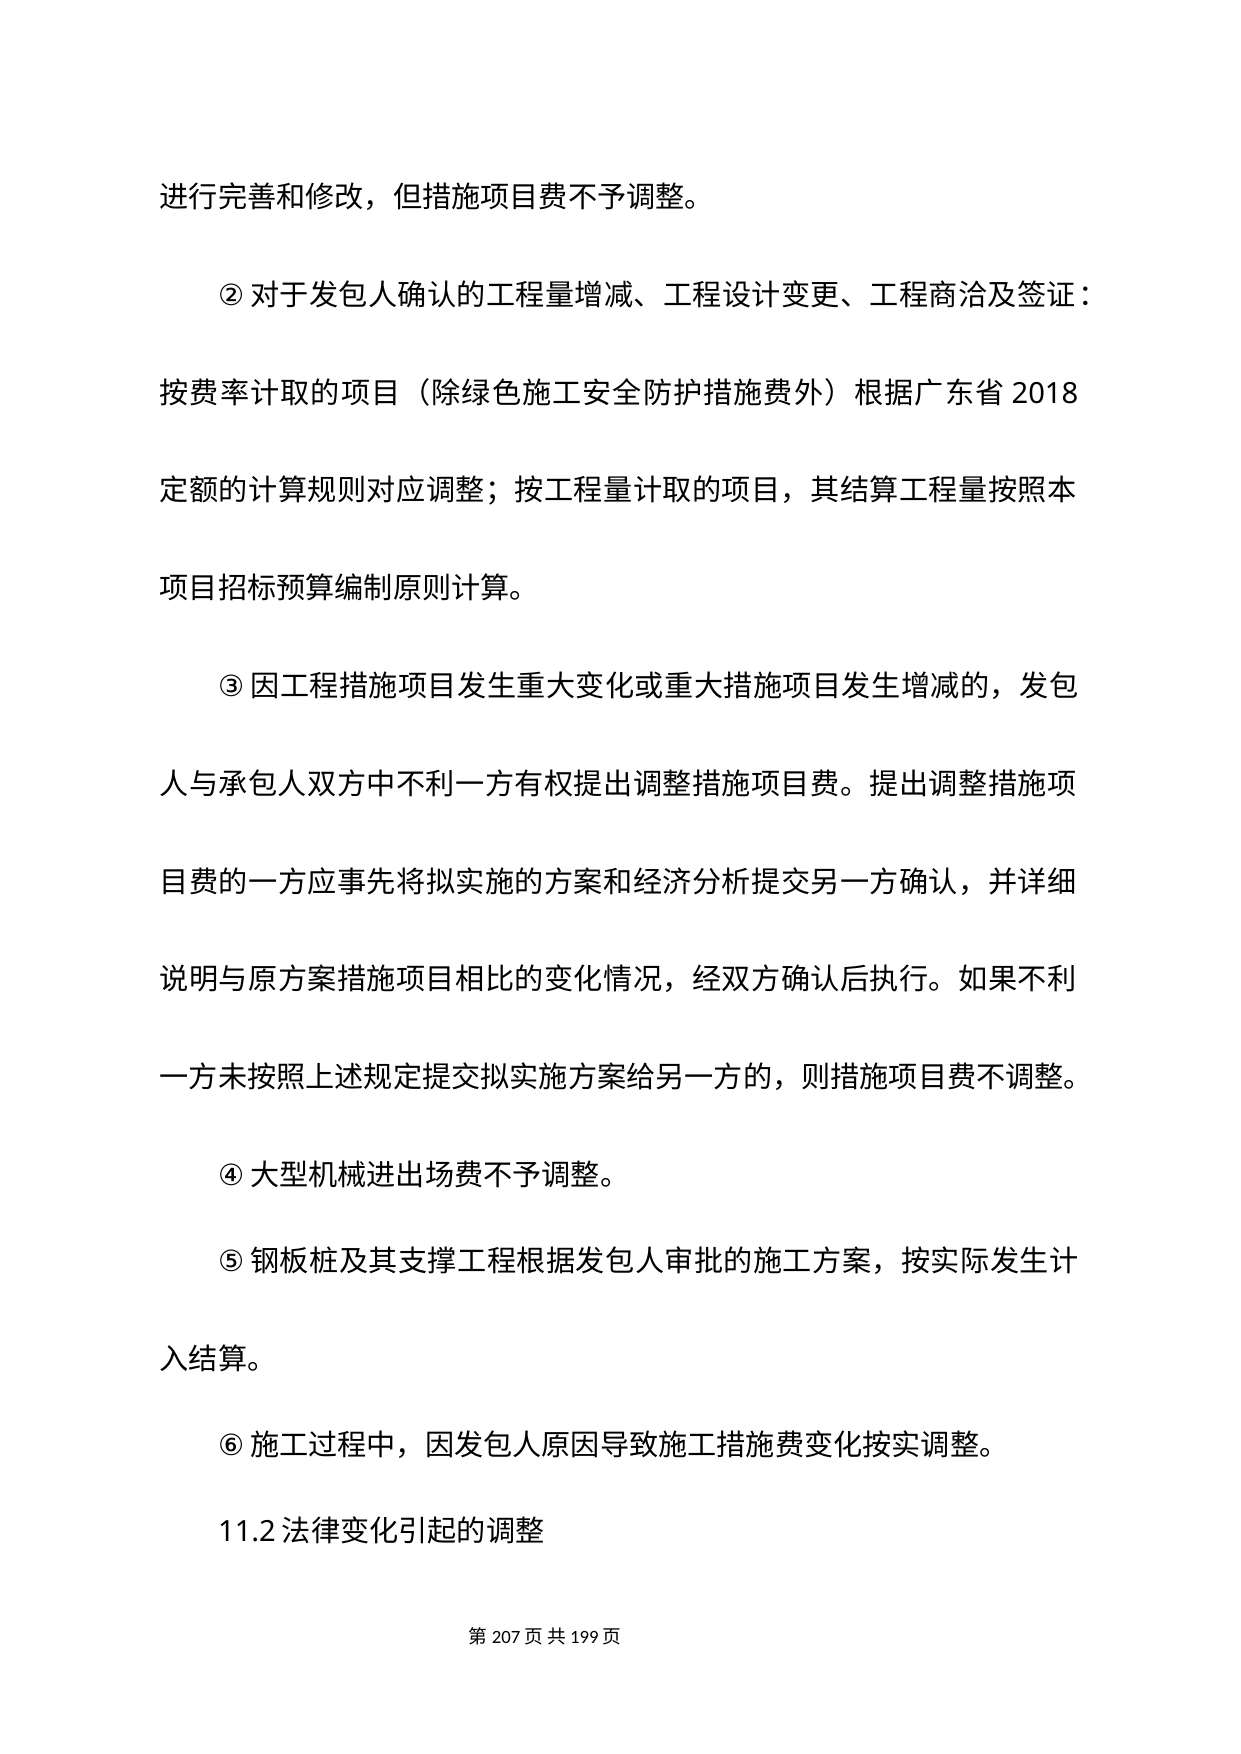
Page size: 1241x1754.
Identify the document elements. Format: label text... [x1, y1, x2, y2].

text 11.2法律变化引起的调整 [159, 1496, 1078, 1561]
text ③因工程措施项目发生重大变化或重大措施项目发生增减的，发包人与承包人双方中不利一方有权提出调整措施项目费。提出调整措施项目费的一方应事先将拟实施的方案和经济分析提交另一方确认，并详细说明与原方案措施项目相比的变化情况，经双方确认后执行。如果不利一方未按照上述规定提交拟实施方案给另一方的，则措施项目费不调整。 [159, 652, 1078, 1107]
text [159, 162, 1078, 227]
text ⑥施工过程中，因发包人原因导致施工措施费变化按实调整。 [159, 1410, 1078, 1475]
text ②对于发包人确认的工程量增减、工程设计变更、工程商洽及签证：按费率计取的项目（除绿色施工安全防护措施费外）根据广东省2018定额的计算规则对应调整；按工程量计取的项目，其结算工程量按照本项目招标预算编制原则计算。 [159, 261, 1078, 618]
text ④大型机械进出场费不予调整。 [159, 1140, 1078, 1205]
text ⑤钢板桩及其支撑工程根据发包人审批的施工方案，按实际发生计入结算。 [159, 1227, 1078, 1389]
